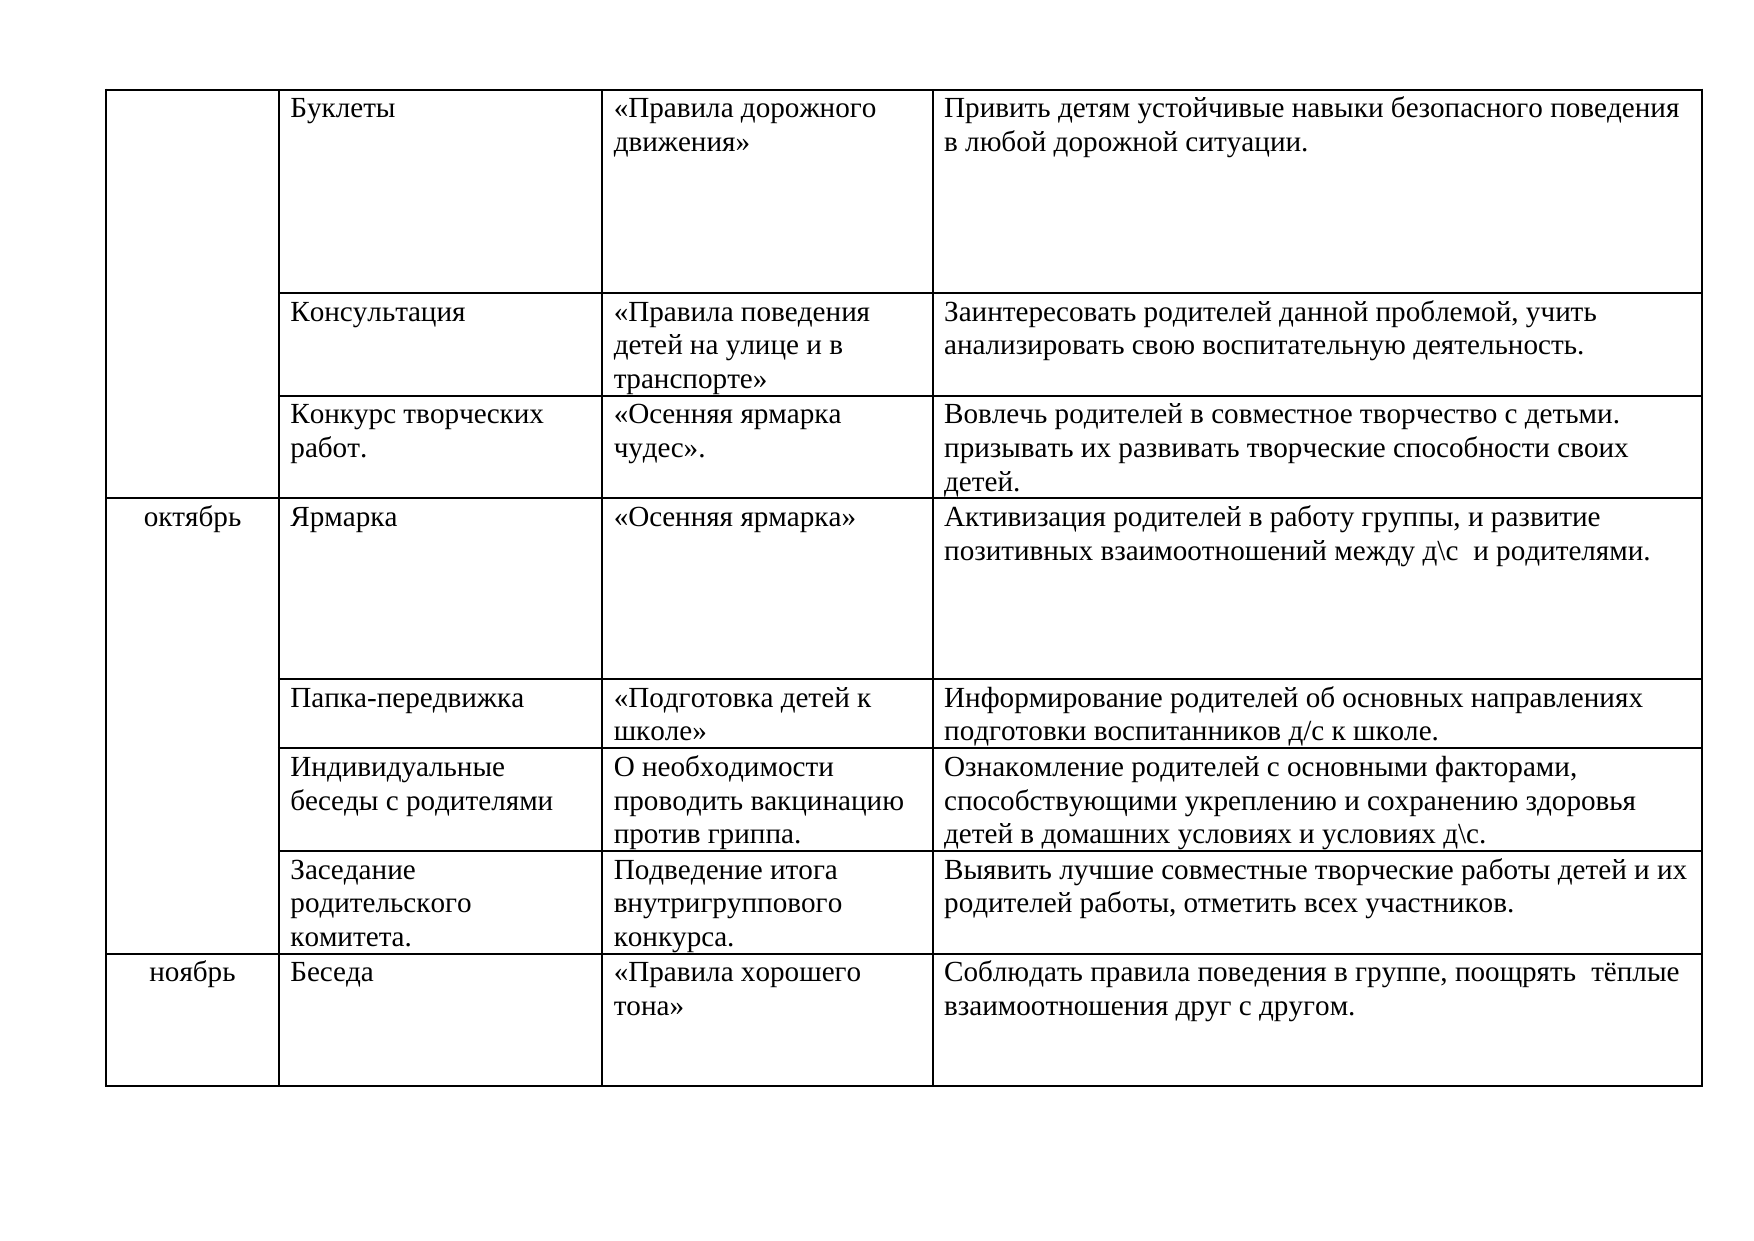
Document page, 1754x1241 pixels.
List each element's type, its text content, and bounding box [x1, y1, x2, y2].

table_cell Подведение итога внутригруппового конкурса. [603, 852, 932, 952]
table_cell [934, 955, 1701, 1085]
table_cell Заседание родительского комитета. [280, 852, 601, 952]
table_cell Папка-передвижка [280, 680, 601, 747]
table_cell О необходимости проводить вакцинацию против гриппа. [603, 749, 932, 850]
table_cell Информирование родителей об основных направлениях подготовки воспитанников д/с к школе. [934, 680, 1701, 747]
table_cell Выявить лучшие совместные творческие работы детей и их родителей работы, отметить всех участников. [934, 852, 1701, 952]
table_cell «Осенняя ярмарка чудес». [603, 397, 932, 497]
table_cell Беседа [280, 955, 601, 1085]
table_cell Заинтересовать родителей данной проблемой, учить анализировать свою воспитательную деятельность. [934, 294, 1701, 394]
table_cell Привить детям устойчивые навыки безопасного поведения в любой дорожной ситуации. [934, 91, 1701, 292]
table_cell «Осенняя ярмарка» [603, 499, 932, 678]
table_cell Конкурс творческих работ. [280, 397, 601, 497]
table_cell «Правила дорожного движения» [603, 91, 932, 292]
table_cell «Правила хорошего тона» [603, 955, 932, 1085]
table_cell Консультация [280, 294, 601, 394]
table_cell Ярмарка [280, 499, 601, 678]
table_cell «Подготовка детей к школе» [603, 680, 932, 747]
table_cell Индивидуальные беседы с родителями [280, 749, 601, 850]
table_cell Вовлечь родителей в совместное творчество с детьми. призывать их развивать творческие способности своих детей. [934, 397, 1701, 497]
table_cell Буклеты [280, 91, 601, 292]
table_cell Ознакомление родителей с основными факторами, способствующими укреплению и сохранению здоровья детей в домашних условиях и условиях д\с. [934, 749, 1701, 850]
table_cell ноябрь [107, 955, 278, 1085]
table_cell октябрь [107, 499, 278, 952]
table_cell Активизация родителей в работу группы, и развитие позитивных взаимоотношений между д\с и родителями. [934, 499, 1701, 678]
table_cell «Правила поведения детей на улице и в транспорте» [603, 294, 932, 394]
